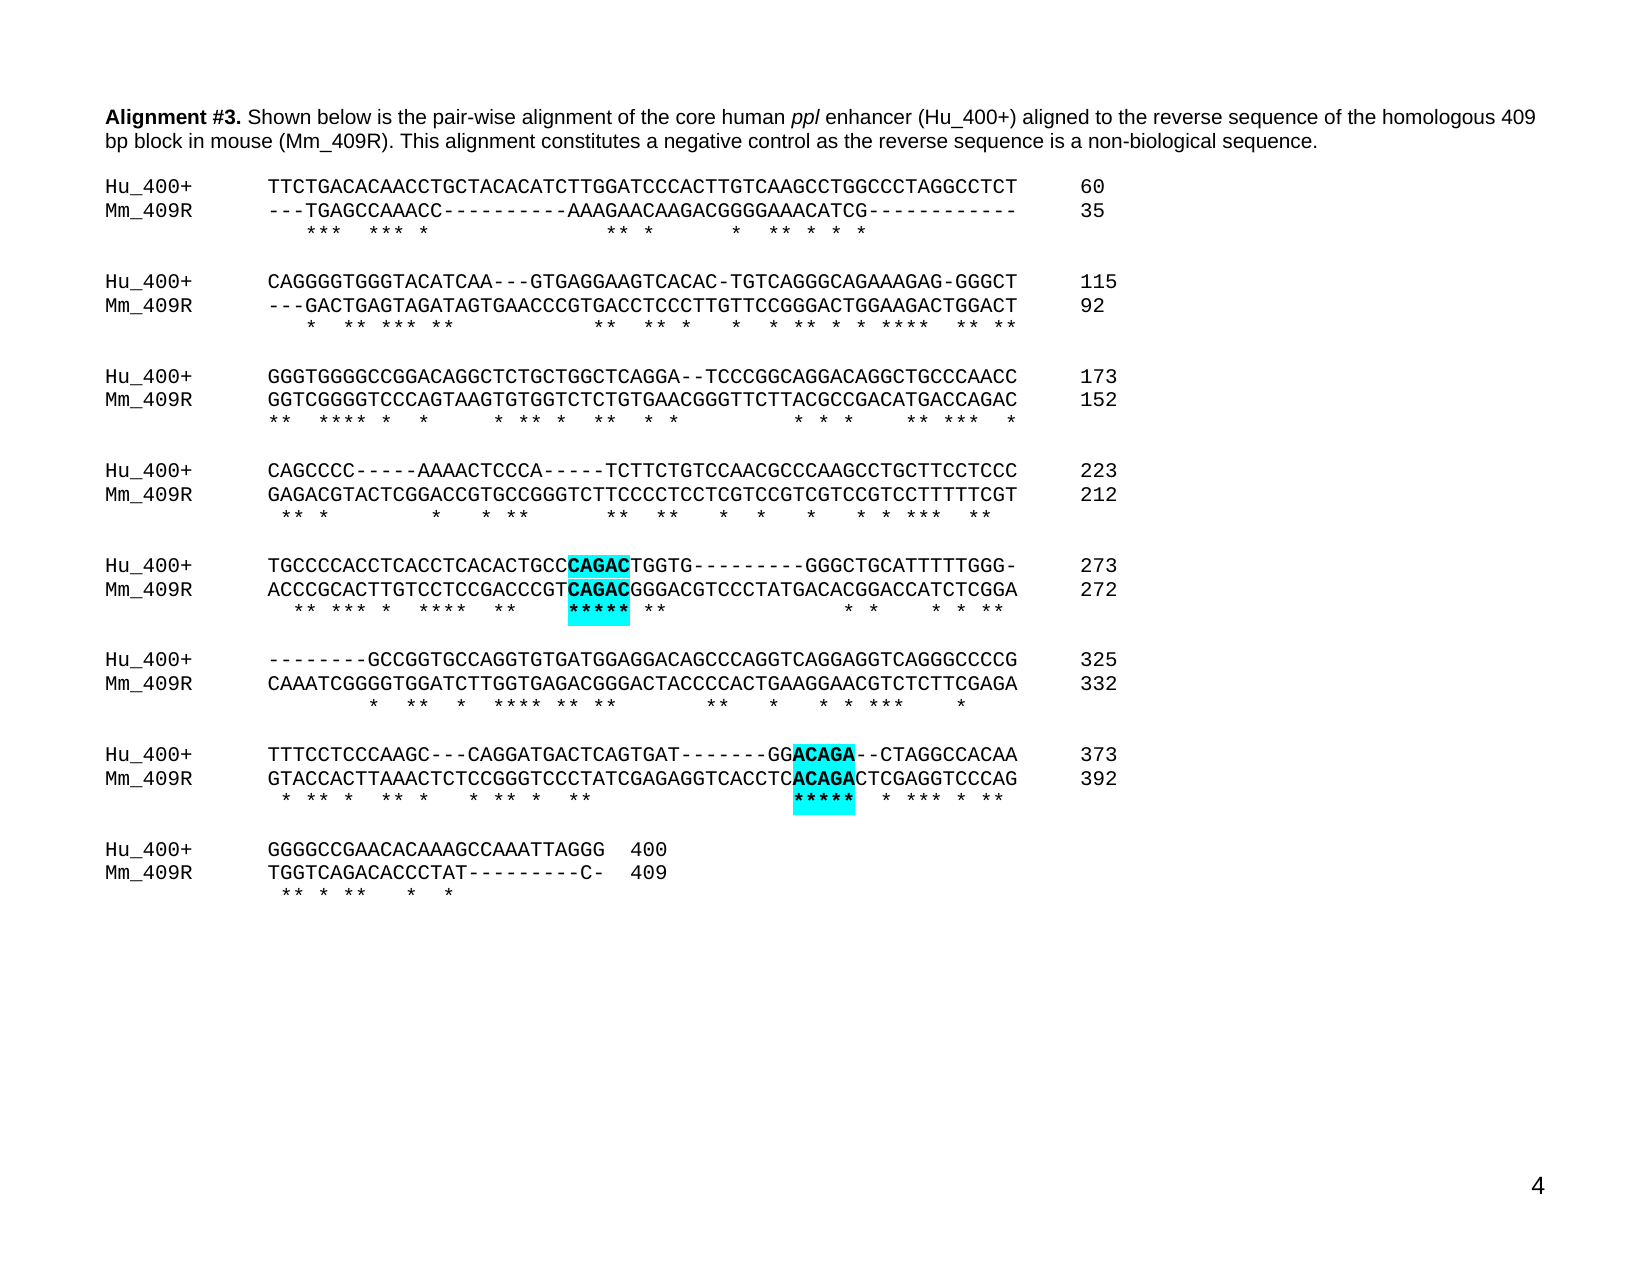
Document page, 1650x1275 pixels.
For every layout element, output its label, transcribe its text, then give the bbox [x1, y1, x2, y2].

text Alignment #3. Shown below is the pair-wise alignment of the core human ppl enhancer (Hu_400+) aligned to the reverse sequence of the homologous 409 bp block in mouse (Mm_409R). This alignment constitutes a negative control as the reverse sequence is a non-biological sequence. [105, 105, 1545, 153]
text Mm_409R ACCCGCACTTGTCCTCCGACCCGTCAGACGGGACGTCCCTATGACACGGACCATCTCGGA 272 [105, 578, 1545, 602]
text Mm_409R GTACCACTTAAACTCTCCGGGTCCCTATCGAGAGGTCACCTCACAGACTCGAGGTCCCAG 392 [855, 768, 1545, 791]
text Mm_409R CAAATCGGGGTGGATCTTGGTGAGACGGGACTACCCCACTGAAGGAACGTCTCTTCGAGA 332 [105, 673, 1545, 697]
text Hu_400+ CAGCCCC-----AAAACTCCCA-----TCTTCTGTCCAACGCCCAAGCCTGCTTCCTCCC 223 [105, 460, 1545, 484]
text ** * * * ** ** ** * * * * * *** ** [105, 508, 1545, 531]
text ** **** * * * ** * ** * * * * * ** *** * [105, 413, 1545, 437]
text * ** * ** * * ** * ** ***** * *** * ** [855, 791, 1545, 815]
text *** *** * ** * * ** * * * [105, 224, 1545, 247]
text ** *** * **** ** ***** ** * * * * ** [630, 602, 1545, 626]
text ** *** * **** ** ***** ** * * * * ** [105, 602, 568, 626]
text * ** *** ** ** ** * * * ** * * **** ** ** [105, 318, 1545, 342]
text Hu_400+ GGGGCCGAACACAAAGCCAAATTAGGG 400 [105, 839, 1545, 862]
text Mm_409R GAGACGTACTCGGACCGTGCCGGGTCTTCCCCTCCTCGTCCGTCGTCCGTCCTTTTTCGT 212 [105, 484, 1545, 508]
text Hu_400+ CAGGGGTGGGTACATCAA---GTGAGGAAGTCACAC-TGTCAGGGCAGAAAGAG-GGGCT 115 [105, 271, 1545, 295]
text Mm_409R GTACCACTTAAACTCTCCGGGTCCCTATCGAGAGGTCACCTCACAGACTCGAGGTCCCAG 392 [105, 768, 793, 791]
text Mm_409R ---GACTGAGTAGATAGTGAACCCGTGACCTCCCTTGTTCCGGGACTGGAAGACTGGACT 92 [105, 295, 1545, 318]
text Hu_400+ GGGTGGGGCCGGACAGGCTCTGCTGGCTCAGGA--TCCCGGCAGGACAGGCTGCCCAACC 173 [105, 366, 1545, 389]
text ** * ** * * [105, 886, 1545, 909]
text Hu_400+ TTTCCTCCCAAGC---CAGGATGACTCAGTGAT-------GGACAGA--CTAGGCCACAA 373 [855, 744, 1545, 768]
text * ** * ** * * ** * ** ***** * *** * ** [105, 791, 793, 815]
text Mm_409R ---TGAGCCAAACC----------AAAGAACAAGACGGGGAAACATCG------------ 35 [105, 200, 1545, 224]
text Mm_409R TGGTCAGACACCCTAT---------C- 409 [105, 862, 1545, 886]
text Mm_409R GGTCGGGGTCCCAGTAAGTGTGGTCTCTGTGAACGGGTTCTTACGCCGACATGACCAGAC 152 [105, 389, 1545, 413]
text * ** * **** ** ** ** * * * *** * [105, 697, 1545, 720]
text Hu_400+ --------GCCGGTGCCAGGTGTGATGGAGGACAGCCCAGGTCAGGAGGTCAGGGCCCCG 325 [105, 649, 1545, 673]
text Hu_400+ TTTCCTCCCAAGC---CAGGATGACTCAGTGAT-------GGACAGA--CTAGGCCACAA 373 [105, 744, 793, 768]
text Hu_400+ TTCTGACACAACCTGCTACACATCTTGGATCCCACTTGTCAAGCCTGGCCCTAGGCCTCT 60 [105, 177, 1545, 200]
text Hu_400+ TGCCCCACCTCACCTCACACTGCCCAGACTGGTG---------GGGCTGCATTTTTGGG- 273 [105, 555, 568, 578]
text Hu_400+ TGCCCCACCTCACCTCACACTGCCCAGACTGGTG---------GGGCTGCATTTTTGGG- 273 [630, 555, 1545, 578]
